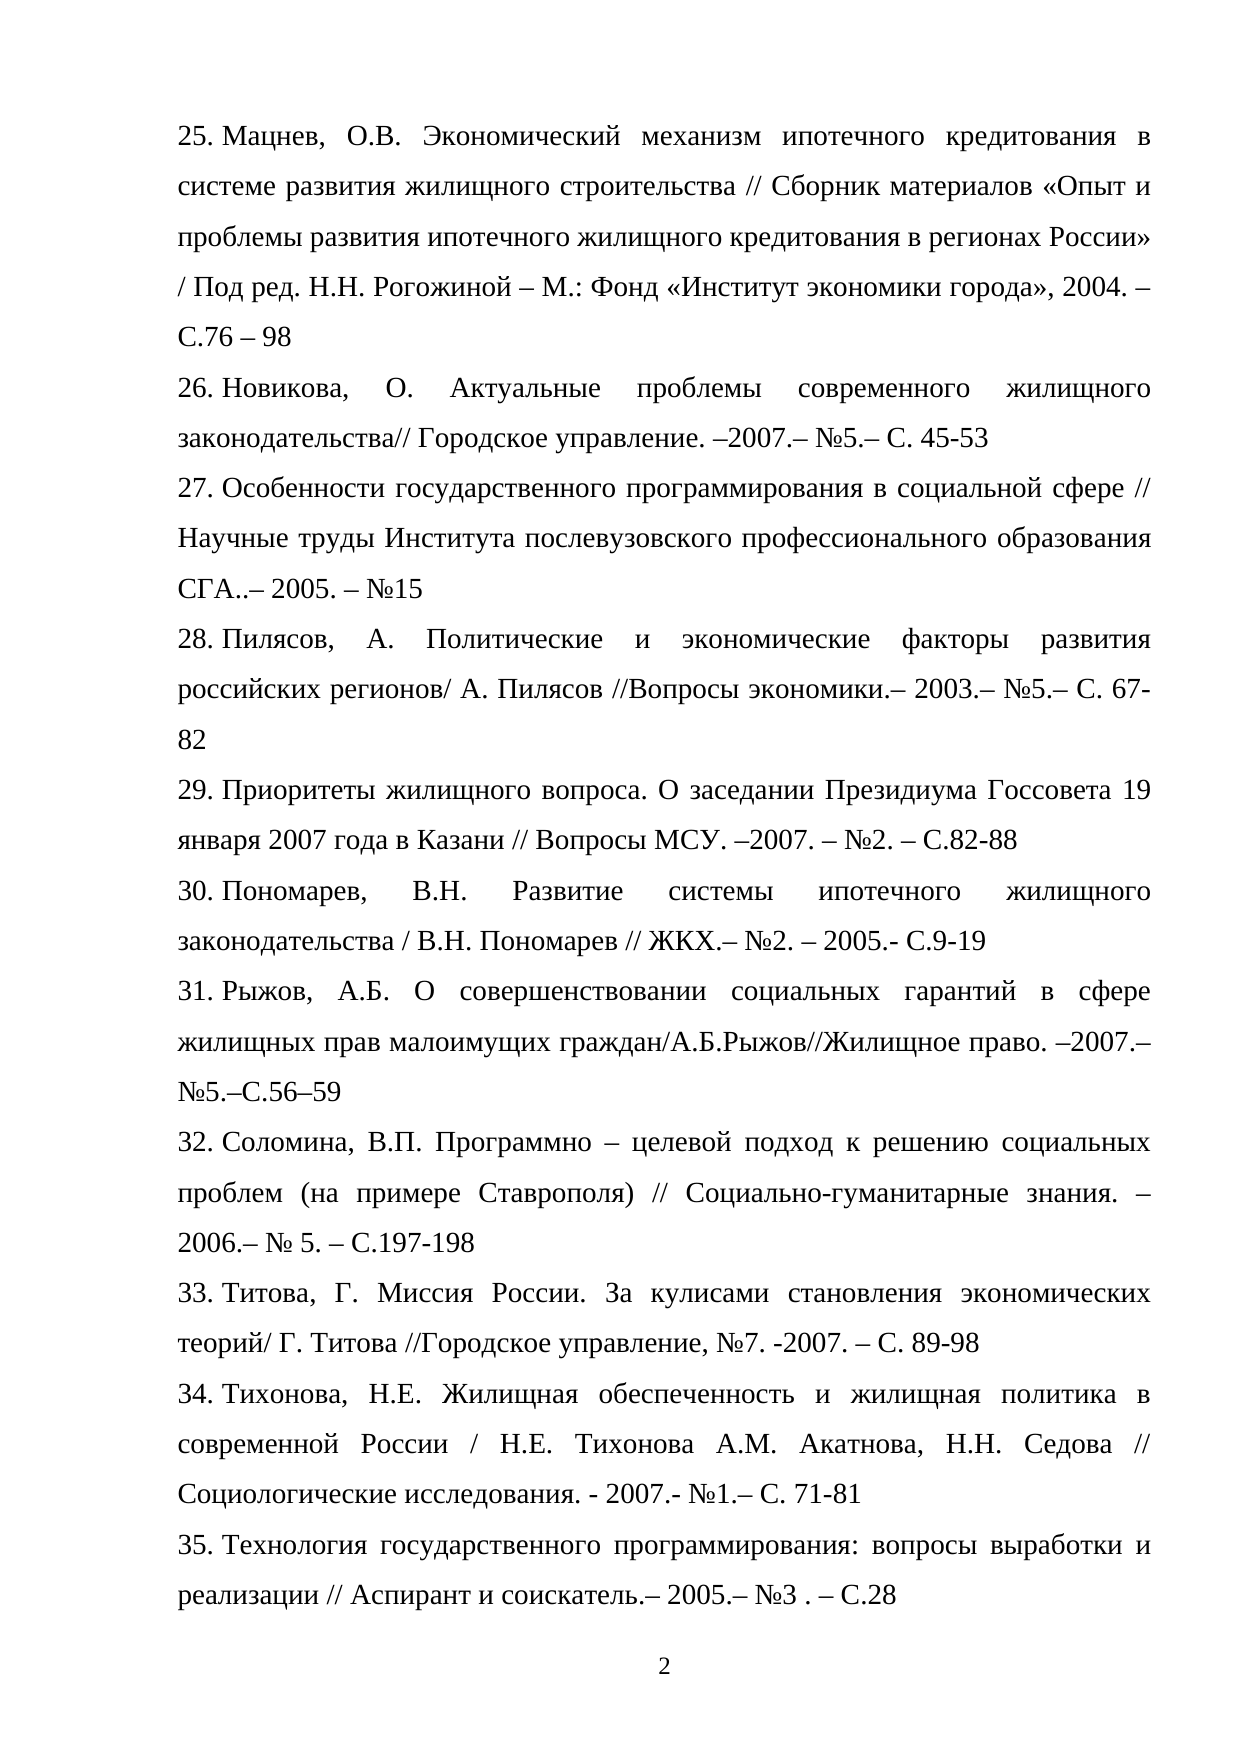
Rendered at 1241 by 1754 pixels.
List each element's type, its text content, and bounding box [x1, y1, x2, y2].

list Особенности государственного программирования в социальной сфере // Научные труды Института послевузовского профессионального образования СГА..– 2005. – №15 [177, 470, 1152, 604]
list Рыжов, А.Б. О совершенствовании социальных гарантий в сфере жилищных прав малоимущих граждан/А.Б.Рыжов//Жилищное право. –2007.–№5.–С.56–59 [177, 973, 1152, 1108]
list Титова, Г. Миссия России. За кулисами становления экономических теорий/ Г. Титова //Городское управление, №7. -2007. – С. 89-98 [177, 1275, 1152, 1359]
list Пономарев, В.Н. Развитие системы ипотечного жилищного законодательства / В.Н. Пономарев // ЖКХ.– №2. – 2005.- С.9-19 [177, 873, 1152, 957]
list Тихонова, Н.Е. Жилищная обеспеченность и жилищная политика в современной России / Н.Е. Тихонова A.M. Акатнова, Н.Н. Седова // Социологические исследования. - 2007.- №1.– С. 71-81 [177, 1376, 1152, 1510]
list Приоритеты жилищного вопроса. О заседании Президиума Госсовета 19 января 2007 года в Казани // Вопросы МСУ. –2007. – №2. – С.82-88 [177, 772, 1152, 856]
list Мацнев, О.В. Экономический механизм ипотечного кредитования в системе развития жилищного строительства // Сборник материалов «Опыт и проблемы развития ипотечного жилищного кредитования в регионах России» / Под ред. Н.Н. Рогожиной – М.: Фонд «Институт экономики города», 2004. – С.76 – 98 [177, 118, 1152, 353]
list Соломина, В.П. Программно – целевой подход к решению социальных проблем (на примере Ставрополя) // Социально-гуманитарные знания. – 2006.– № 5. – С.197-198 [177, 1124, 1152, 1258]
list Пилясов, А. Политические и экономические факторы развития российских регионов/ А. Пилясов //Вопросы экономики.– 2003.– №5.– С. 67-82 [177, 621, 1152, 755]
list Новикова, О. Актуальные проблемы современного жилищного законодательства// Городское управление. –2007.– №5.– С. 45-53 [177, 370, 1152, 453]
list Технология государственного программирования: вопросы выработки и реализации // Аспирант и соискатель.– 2005.– №3 . – С.28 [177, 1527, 1152, 1611]
